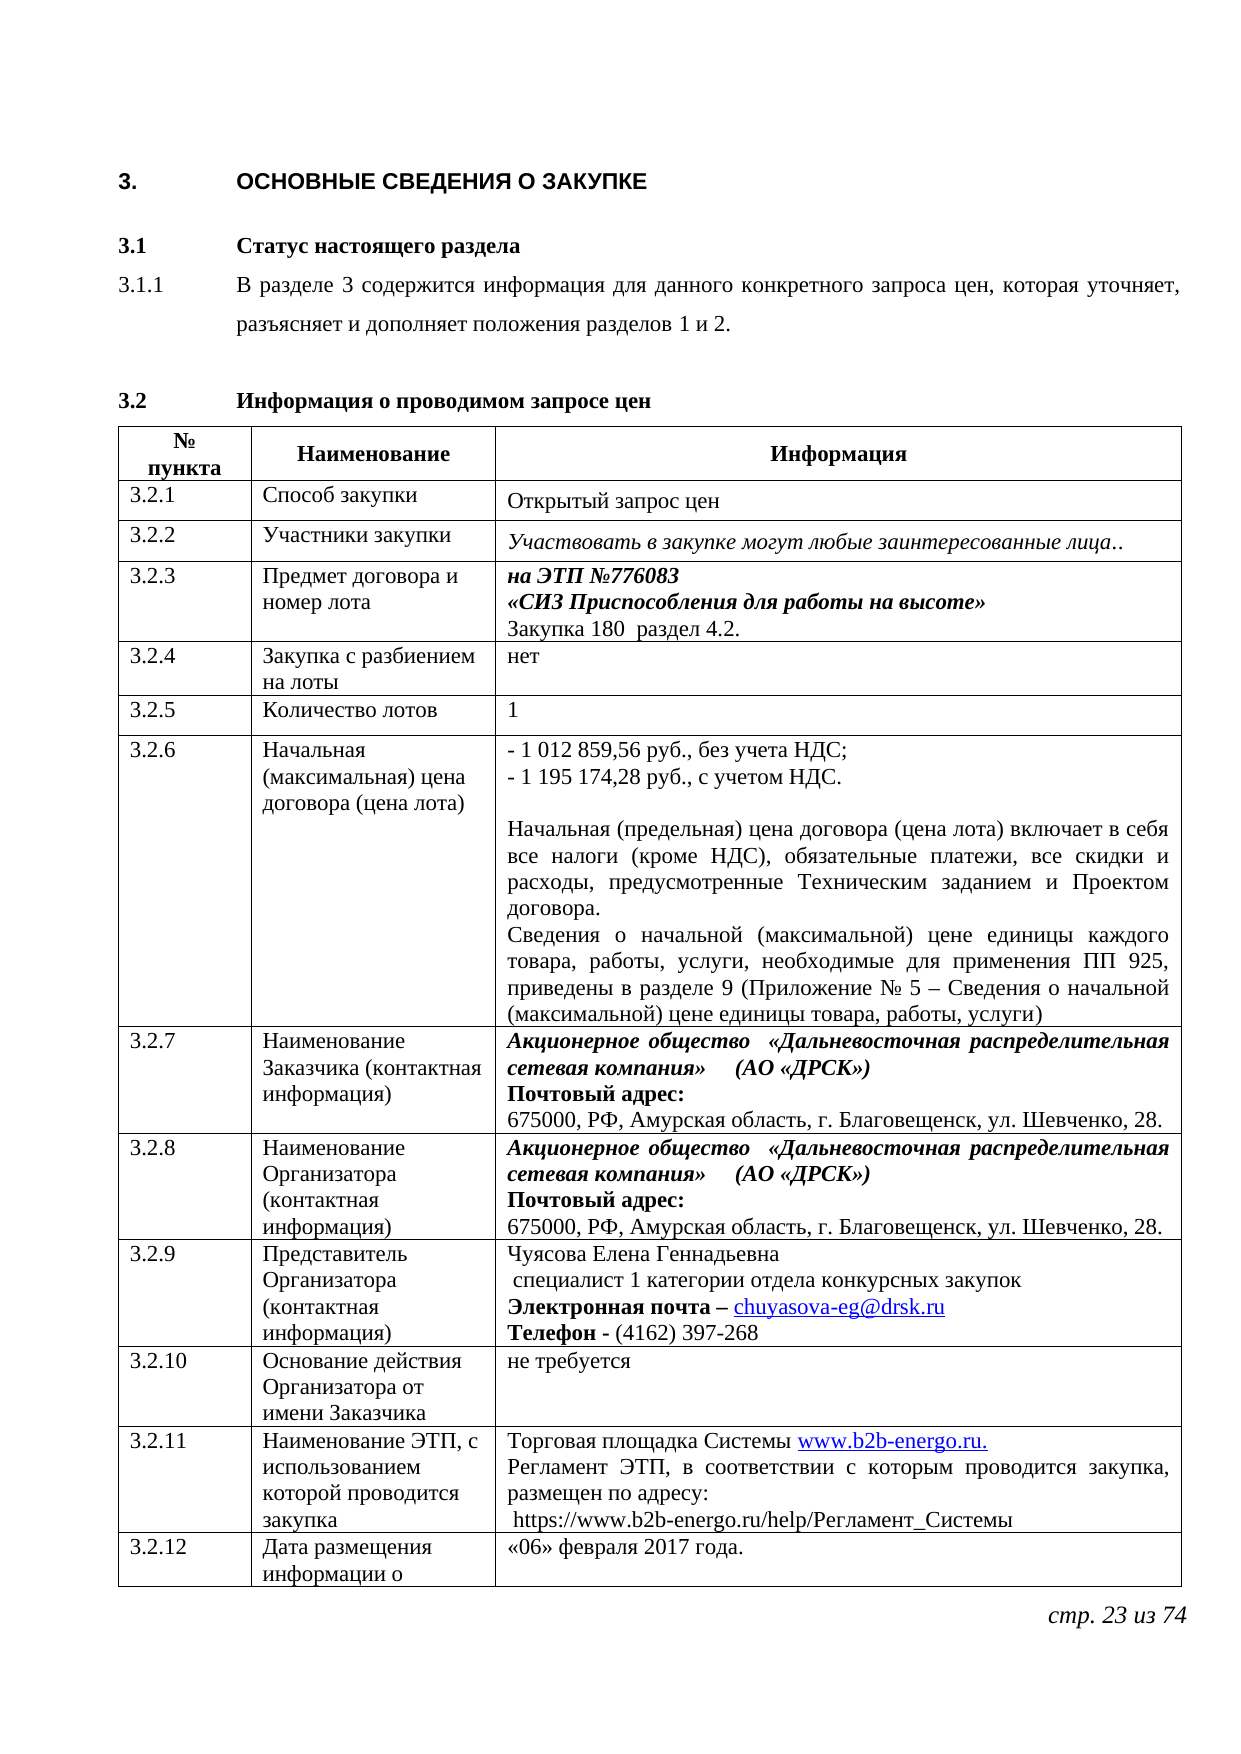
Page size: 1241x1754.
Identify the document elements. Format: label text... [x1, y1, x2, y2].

table_cell [119, 1134, 251, 1239]
table_cell 1 [496, 696, 1181, 735]
table_cell Акционерное общество «Дальневосточная распределительная сетевая компания» (АО «ДРСК») Почтовый адрес: 675000, РФ, Амурская область, г. Благовещенск, ул. Шевченко, 28. [496, 1027, 1181, 1133]
table_cell нет [496, 642, 1181, 695]
table_cell [119, 1347, 251, 1426]
subtitle Статус настоящего раздела [118, 232, 1181, 258]
table_cell [119, 736, 251, 1026]
table_cell [119, 1427, 251, 1532]
table_cell Предмет договора и номер лота [252, 562, 495, 641]
subtitle Информация о проводимом запросе цен [118, 387, 1181, 414]
table_cell Акционерное общество «Дальневосточная распределительная сетевая компания» (АО «ДРСК») Почтовый адрес: 675000, РФ, Амурская область, г. Благовещенск, ул. Шевченко, 28. [496, 1134, 1181, 1239]
table_cell Способ закупки [252, 481, 495, 520]
table_cell [119, 696, 251, 735]
table_cell [119, 1533, 251, 1586]
table_cell Наименование Заказчика (контактная информация) [252, 1027, 495, 1133]
table_cell Участвовать в закупке могут любые заинтересованные лица.. [496, 521, 1181, 561]
table_cell Основание действия Организатора от имени Заказчика [252, 1347, 495, 1426]
table_cell Участники закупки [252, 521, 495, 561]
table_cell [119, 1240, 251, 1346]
table_cell - 1 012 859,56 руб., без учета НДС; - 1 195 174,28 руб., с учетом НДС. Начальная (предельная) цена договора (цена лота) включает в себя все налоги (кроме НДС), обязательные платежи, все скидки и расходы, предусмотренные Техническим заданием и Проектом договора. Сведения о начальной (максимальной) цене единицы каждого товара, работы, услуги, необходимые для применения ПП 925, приведены в разделе 9 (Приложение № 5 – Сведения о начальной (максимальной) цене единицы товара, работы, услуги) [496, 736, 1181, 1026]
table_cell Представитель Организатора (контактная информация) [252, 1240, 495, 1346]
subtitle ОСНОВНЫЕ СВЕДЕНИЯ О ЗАКУПКЕ [118, 168, 1181, 194]
table_cell [119, 642, 251, 695]
text В разделе 3 содержится информация для данного конкретного запроса цен, которая уточняет, разъясняет и дополняет положения разделов 1 и 2. [118, 271, 1181, 337]
table_cell [119, 562, 251, 641]
table_header Информация [496, 427, 1181, 480]
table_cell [252, 1533, 495, 1586]
table_cell [119, 1027, 251, 1133]
table_cell Наименование ЭТП, с использованием которой проводится закупка [252, 1427, 495, 1532]
table_cell Чуясова Елена Геннадьевна специалист 1 категории отдела конкурсных закупок Электронная почта – chuyasova-eg@drsk.ru Телефон - (4162) 397-268 [496, 1240, 1181, 1346]
table_cell Закупка с разбиением на лоты [252, 642, 495, 695]
table_header Наименование [252, 427, 495, 480]
table_header № пункта [119, 427, 251, 480]
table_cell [496, 1533, 1181, 1586]
table_cell Наименование Организатора (контактная информация) [252, 1134, 495, 1239]
table_cell Торговая площадка Системы www.b2b-energo.ru. Регламент ЭТП, в соответствии с которым проводится закупка, размещен по адресу: https://www.b2b-energo.ru/help/Регламент_Системы [496, 1427, 1181, 1532]
table_cell Количество лотов [252, 696, 495, 735]
table_cell не требуется [496, 1347, 1181, 1426]
table_cell [119, 521, 251, 561]
table_cell [119, 481, 251, 520]
table_cell Начальная (максимальная) цена договора (цена лота) [252, 736, 495, 1026]
table_cell Открытый запрос цен [496, 481, 1181, 520]
table_cell на ЭТП №776083 «СИЗ Приспособления для работы на высоте» Закупка 180 раздел 4.2. [496, 562, 1181, 641]
